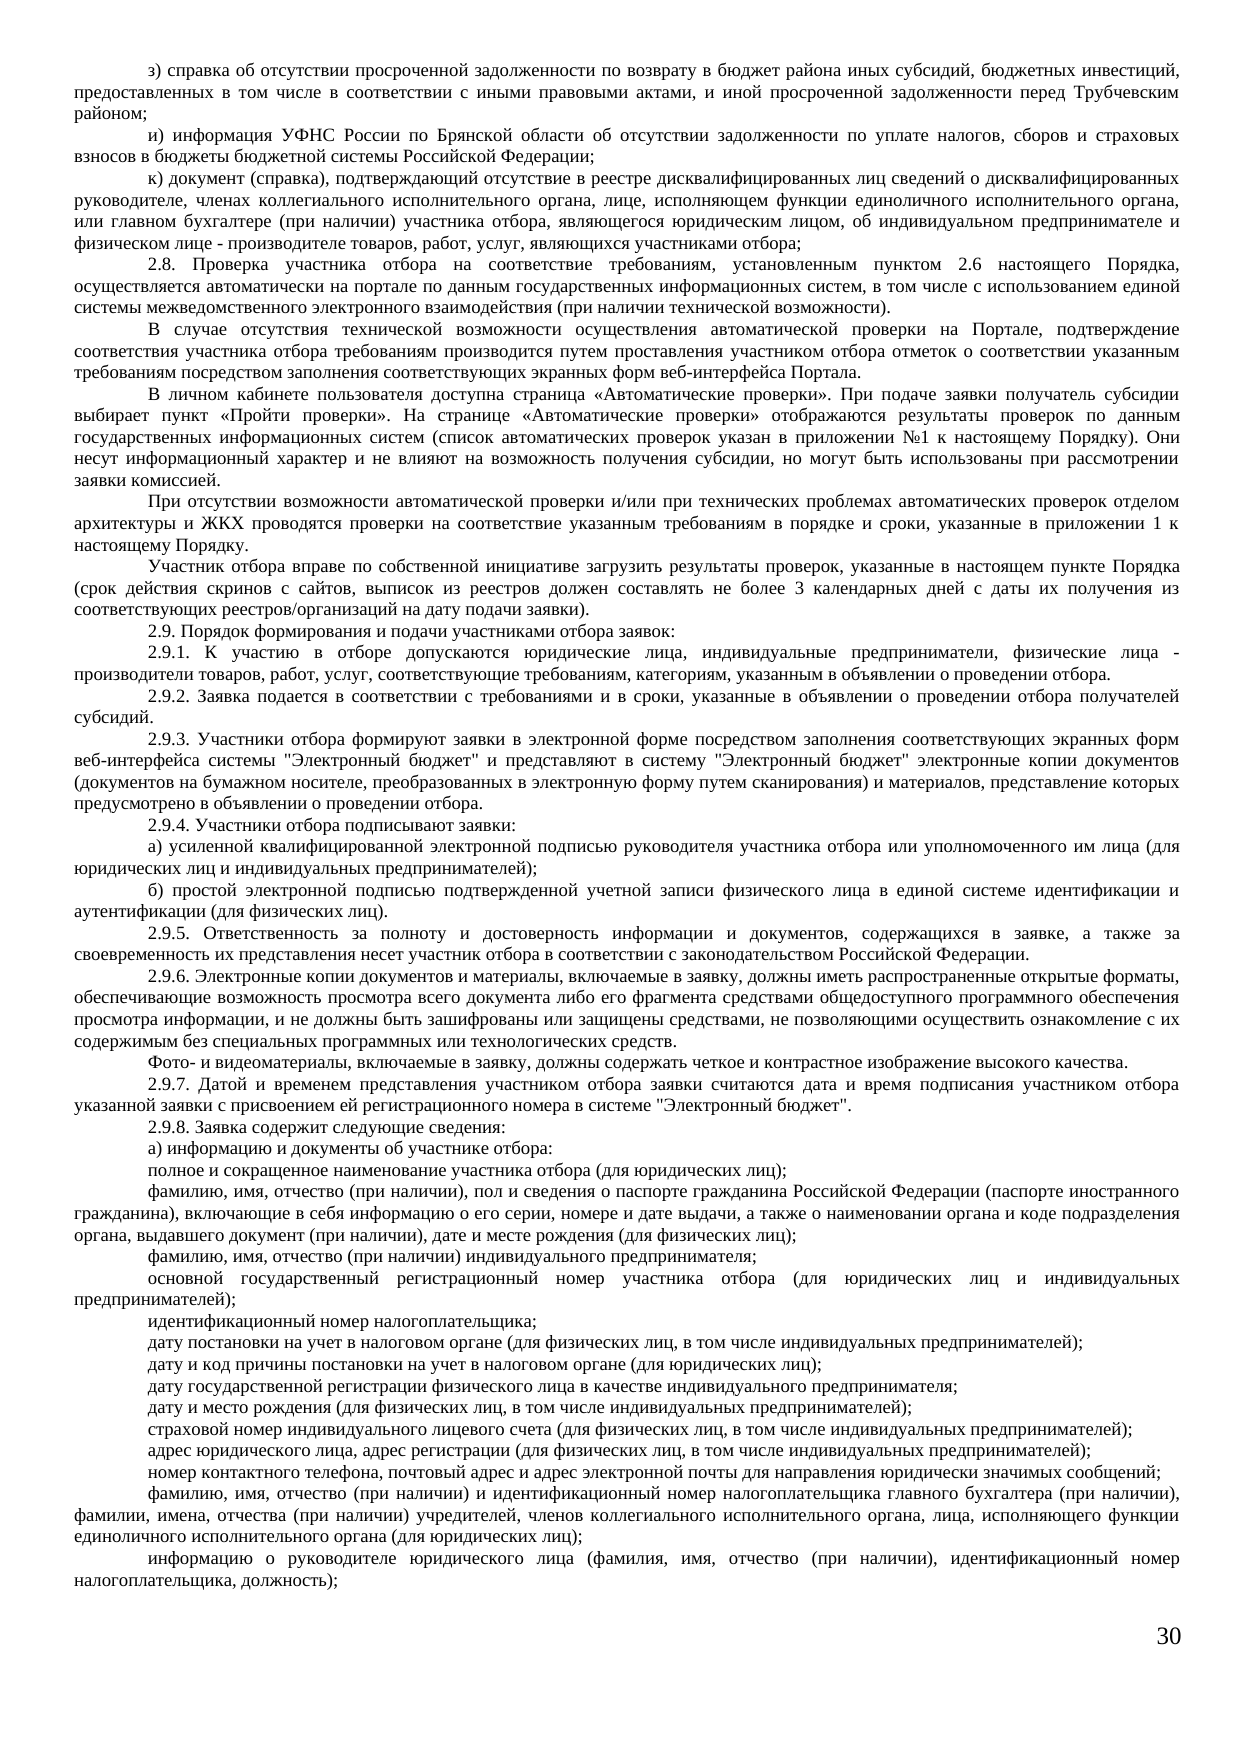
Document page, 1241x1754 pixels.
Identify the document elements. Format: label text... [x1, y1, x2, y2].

text дату постановки на учет в налоговом органе (для физических лиц, в том числе индивидуальных предпринимателей); [74, 1331, 1181, 1353]
text адрес юридического лица, адрес регистрации (для физических лиц, в том числе индивидуальных предпринимателей); [74, 1439, 1181, 1461]
text дату государственной регистрации физического лица в качестве индивидуального предпринимателя; [74, 1374, 1181, 1396]
text фамилию, имя, отчество (при наличии) и идентификационный номер налогоплательщика главного бухгалтера (при наличии), фамилии, имена, отчества (при наличии) учредителей, членов коллегиального исполнительного органа, лица, исполняющего функции единоличного исполнительного органа (для юридических лиц); [74, 1482, 1181, 1547]
text Участник отбора вправе по собственной инициативе загрузить результаты проверок, указанные в настоящем пункте Порядка (срок действия скринов с сайтов, выписок из реестров должен составлять не более 3 календарных дней с даты их получения из соответствующих реестров/организаций на дату подачи заявки). [74, 555, 1181, 620]
text 2.9.8. Заявка содержит следующие сведения: [74, 1116, 1181, 1137]
text 2.9.6. Электронные копии документов и материалы, включаемые в заявку, должны иметь распространенные открытые форматы, обеспечивающие возможность просмотра всего документа либо его фрагмента средствами общедоступного программного обеспечения просмотра информации, и не должны быть зашифрованы или защищены средствами, не позволяющими осуществить ознакомление с их содержимым без специальных программных или технологических средств. [74, 965, 1181, 1051]
text В личном кабинете пользователя доступна страница «Автоматические проверки». При подаче заявки получатель субсидии выбирает пункт «Пройти проверки». На странице «Автоматические проверки» отображаются результаты проверок по данным государственных информационных систем (список автоматических проверок указан в приложении №1 к настоящему Порядку). Они несут информационный характер и не влияют на возможность получения субсидии, но могут быть использованы при рассмотрении заявки комиссией. [74, 383, 1181, 490]
text и) информация УФНС России по Брянской области об отсутствии задолженности по уплате налогов, сборов и страховых взносов в бюджеты бюджетной системы Российской Федерации; [74, 124, 1181, 167]
text 2.9.7. Датой и временем представления участником отбора заявки считаются дата и время подписания участником отбора указанной заявки с присвоением ей регистрационного номера в системе "Электронный бюджет". [74, 1073, 1181, 1116]
text основной государственный регистрационный номер участника отбора (для юридических лиц и индивидуальных предпринимателей); [74, 1267, 1181, 1310]
text фамилию, имя, отчество (при наличии), пол и сведения о паспорте гражданина Российской Федерации (паспорте иностранного гражданина), включающие в себя информацию о его серии, номере и дате выдачи, а также о наименовании органа и коде подразделения органа, выдавшего документ (при наличии), дате и месте рождения (для физических лиц); [74, 1180, 1181, 1245]
text В случае отсутствия технической возможности осуществления автоматической проверки на Портале, подтверждение соответствия участника отбора требованиям производится путем проставления участником отбора отметок о соответствии указанным требованиям посредством заполнения соответствующих экранных форм веб-интерфейса Портала. [74, 318, 1181, 383]
text При отсутствии возможности автоматической проверки и/или при технических проблемах автоматических проверок отделом архитектуры и ЖКХ проводятся проверки на соответствие указанным требованиям в порядке и сроки, указанные в приложении 1 к настоящему Порядку. [74, 490, 1181, 555]
text идентификационный номер налогоплательщика; [74, 1310, 1181, 1331]
text а) усиленной квалифицированной электронной подписью руководителя участника отбора или уполномоченного им лица (для юридических лиц и индивидуальных предпринимателей); [74, 835, 1181, 878]
text 2.9.3. Участники отбора формируют заявки в электронной форме посредством заполнения соответствующих экранных форм веб-интерфейса системы "Электронный бюджет" и представляют в систему "Электронный бюджет" электронные копии документов (документов на бумажном носителе, преобразованных в электронную форму путем сканирования) и материалов, представление которых предусмотрено в объявлении о проведении отбора. [74, 728, 1181, 814]
text 2.9.2. Заявка подается в соответствии с требованиями и в сроки, указанные в объявлении о проведении отбора получателей субсидий. [74, 684, 1181, 728]
text к) документ (справка), подтверждающий отсутствие в реестре дисквалифицированных лиц сведений о дисквалифицированных руководителе, членах коллегиального исполнительного органа, лице, исполняющем функции единоличного исполнительного органа, или главном бухгалтере (при наличии) участника отбора, являющегося юридическим лицом, об индивидуальном предпринимателе и физическом лице - производителе товаров, работ, услуг, являющихся участниками отбора; [74, 167, 1181, 253]
text Фото- и видеоматериалы, включаемые в заявку, должны содержать четкое и контрастное изображение высокого качества. [74, 1051, 1181, 1073]
text б) простой электронной подписью подтвержденной учетной записи физического лица в единой системе идентификации и аутентификации (для физических лиц). [74, 878, 1181, 922]
text номер контактного телефона, почтовый адрес и адрес электронной почты для направления юридически значимых сообщений; [74, 1461, 1181, 1482]
text 2.8. Проверка участника отбора на соответствие требованиям, установленным пунктом 2.6 настоящего Порядка, осуществляется автоматически на портале по данным государственных информационных систем, в том числе с использованием единой системы межведомственного электронного взаимодействия (при наличии технической возможности). [74, 253, 1181, 318]
text дату и код причины постановки на учет в налоговом органе (для юридических лиц); [74, 1353, 1181, 1374]
text 2.9.4. Участники отбора подписывают заявки: [74, 814, 1181, 835]
text 2.9. Порядок формирования и подачи участниками отбора заявок: [74, 620, 1181, 641]
text полное и сокращенное наименование участника отбора (для юридических лиц); [74, 1159, 1181, 1180]
text з) справка об отсутствии просроченной задолженности по возврату в бюджет района иных субсидий, бюджетных инвестиций, предоставленных в том числе в соответствии с иными правовыми актами, и иной просроченной задолженности перед Трубчевским районом; [74, 59, 1181, 124]
text а) информацию и документы об участнике отбора: [74, 1137, 1181, 1159]
text страховой номер индивидуального лицевого счета (для физических лиц, в том числе индивидуальных предпринимателей); [74, 1418, 1181, 1439]
text фамилию, имя, отчество (при наличии) индивидуального предпринимателя; [74, 1245, 1181, 1267]
text дату и место рождения (для физических лиц, в том числе индивидуальных предпринимателей); [74, 1396, 1181, 1418]
text информацию о руководителе юридического лица (фамилия, имя, отчество (при наличии), идентификационный номер налогоплательщика, должность); [74, 1547, 1181, 1590]
text 2.9.5. Ответственность за полноту и достоверность информации и документов, содержащихся в заявке, а также за своевременность их представления несет участник отбора в соответствии с законодательством Российской Федерации. [74, 922, 1181, 965]
text 2.9.1. К участию в отборе допускаются юридические лица, индивидуальные предприниматели, физические лица - производители товаров, работ, услуг, соответствующие требованиям, категориям, указанным в объявлении о проведении отбора. [74, 641, 1181, 684]
